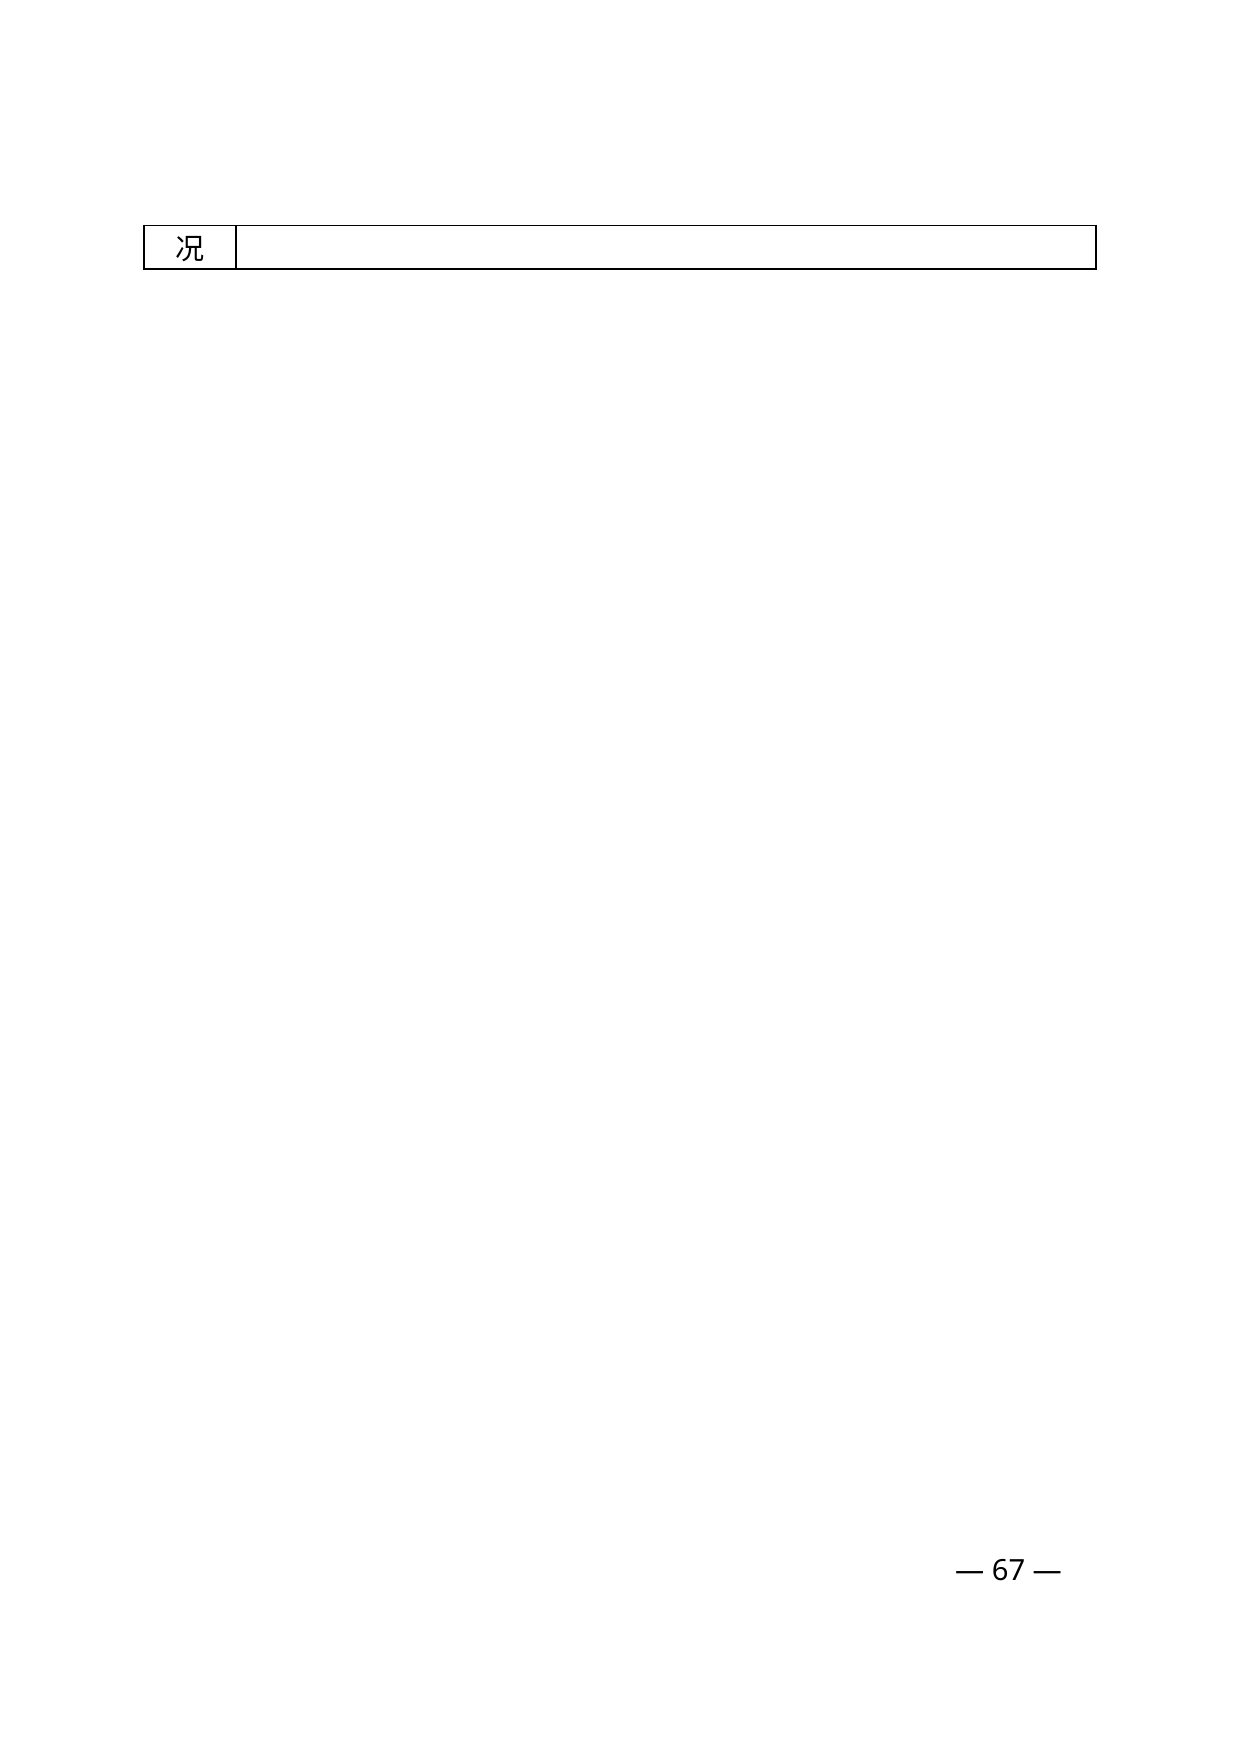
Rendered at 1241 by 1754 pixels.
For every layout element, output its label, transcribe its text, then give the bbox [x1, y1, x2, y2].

table_cell [237, 226, 1095, 268]
table_cell 培 养 研 究 生 情 况 [145, 226, 235, 268]
